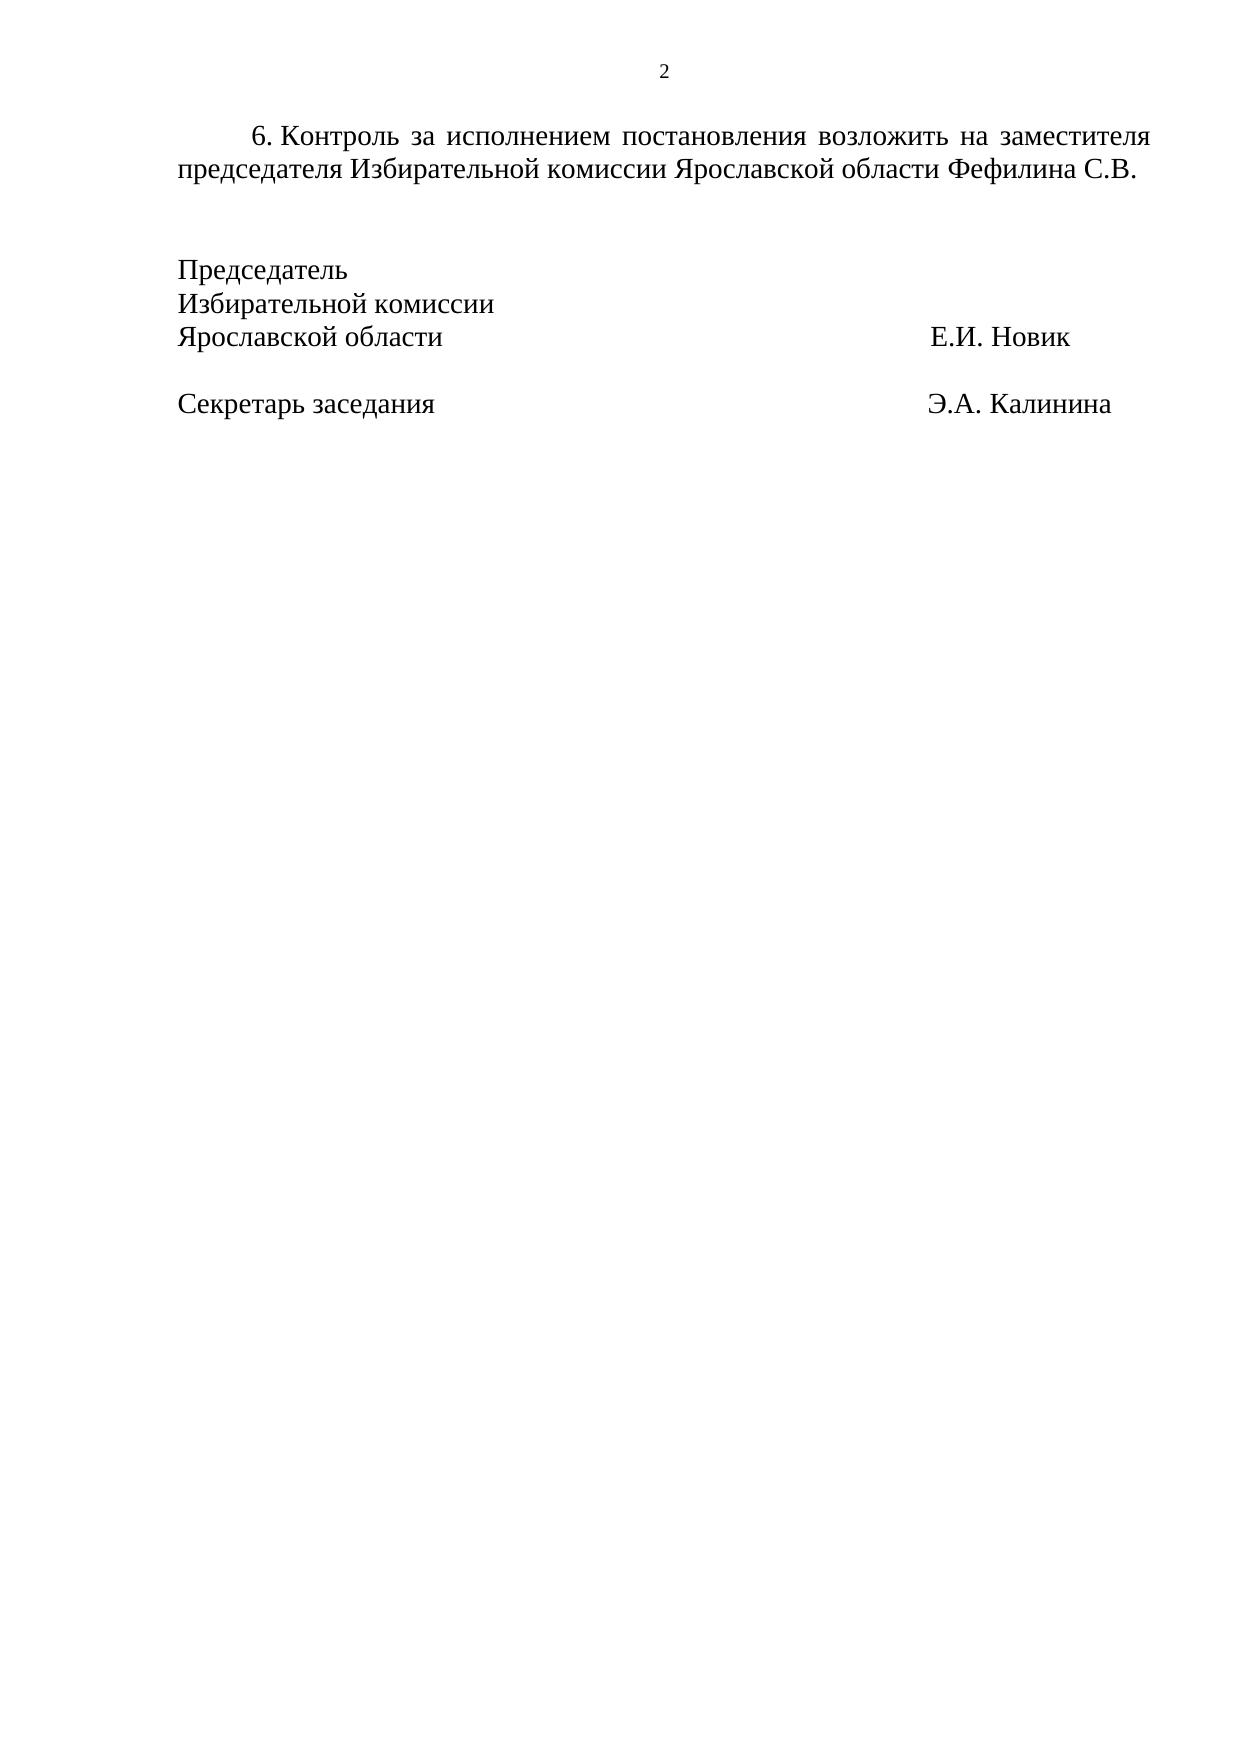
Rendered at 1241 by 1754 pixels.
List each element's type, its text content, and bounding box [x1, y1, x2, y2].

text Секретарь заседания Э.А. Калинина [177, 386, 1152, 420]
text 6. Контроль за исполнением постановления возложить на заместителя председателя Избирательной комиссии Ярославской области Фефилина С.В. [177, 118, 1152, 185]
text Ярославской области Е.И. Новик [177, 319, 1152, 353]
text Избирательной комиссии [177, 286, 1152, 319]
subtitle Председатель [177, 252, 1152, 286]
